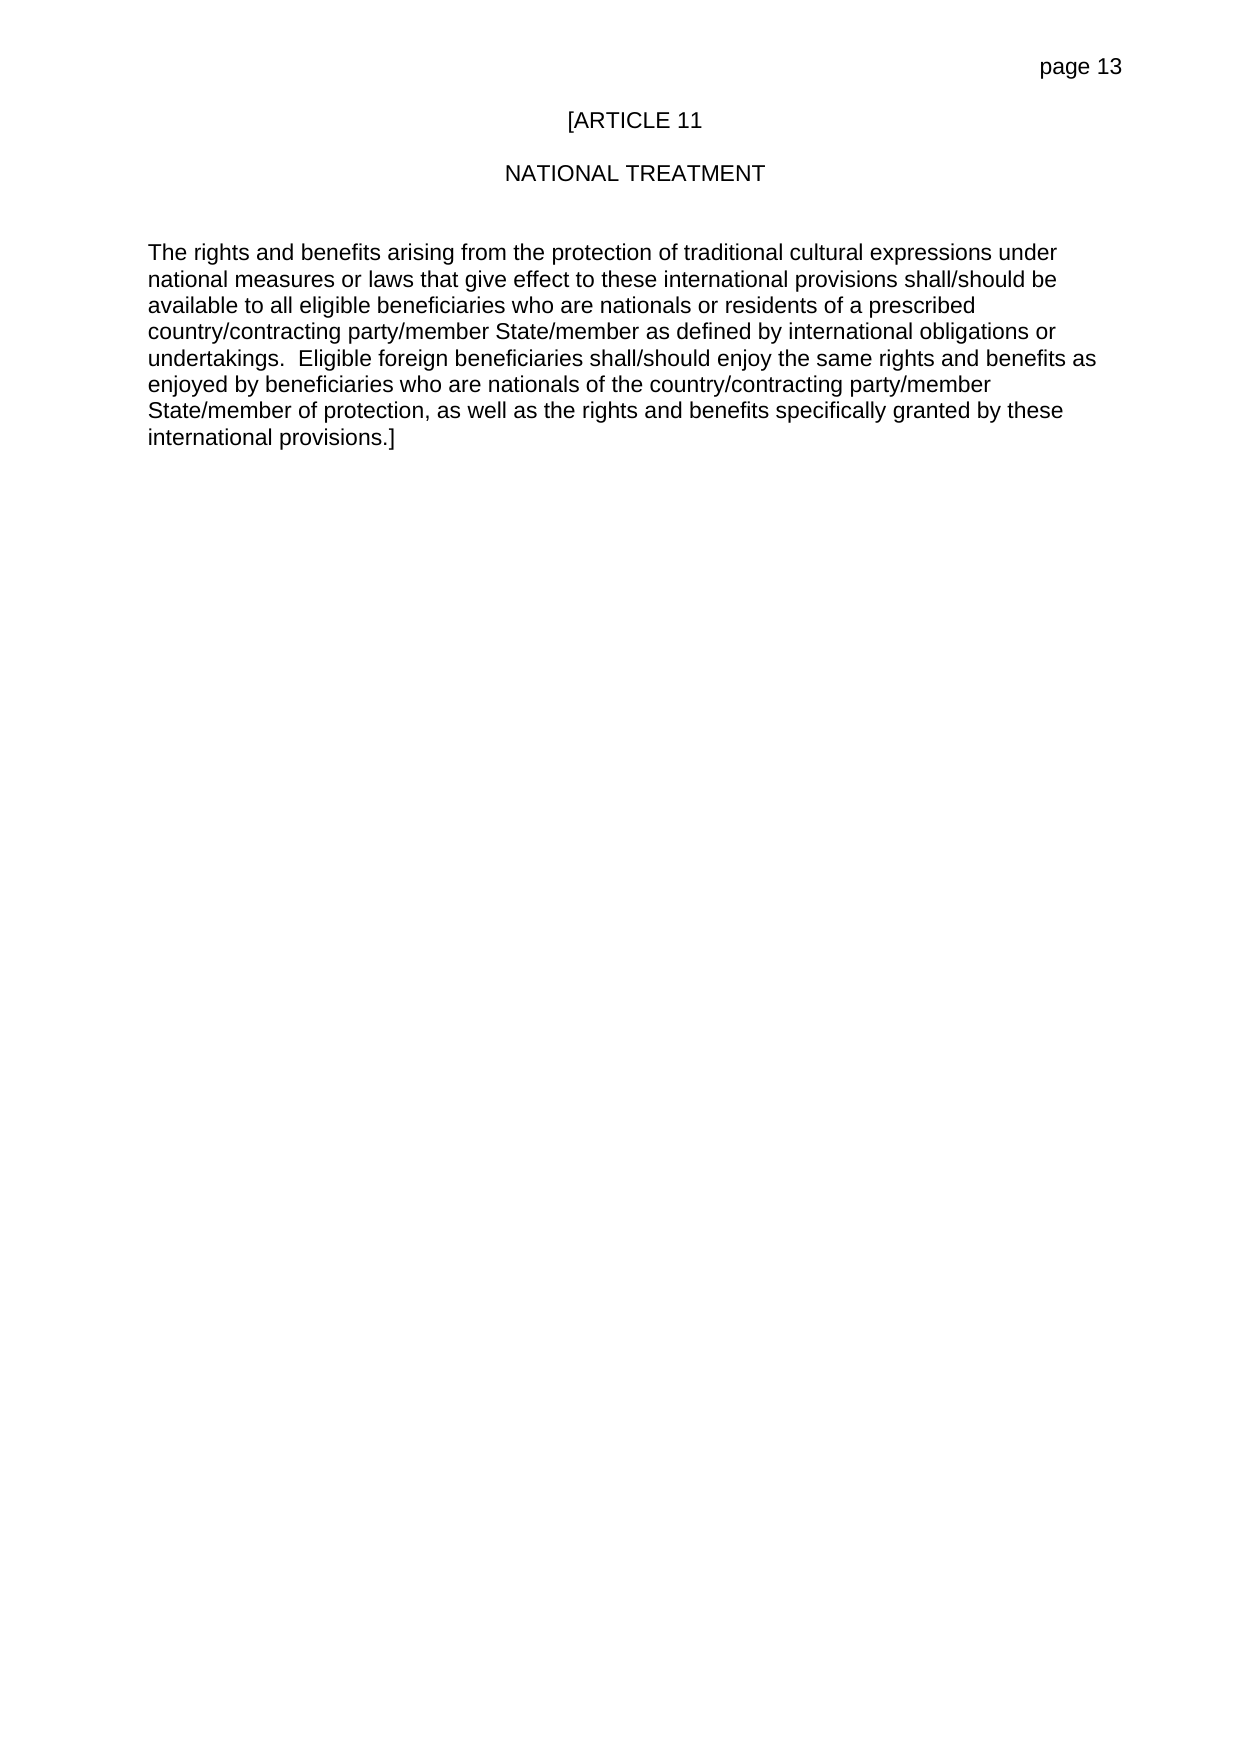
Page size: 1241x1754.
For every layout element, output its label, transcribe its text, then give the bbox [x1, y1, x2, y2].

text [ARTICLE 11 [148, 107, 1122, 134]
text NATIONAL TREATMENT [148, 160, 1122, 187]
text The rights and benefits arising from the protetion of traditional ultural expressions under national measures or laws that give effet to these international provisions shall/should be available to all eligible benefiiaries who are nationals or residents of a presribed ountry/ontrating party/member State/member as defined by international obligations or undertakings. Eligible foreign benefiiaries shall/should enjoy the same rights and benefits as enjoyed by benefiiaries who are nationals of the ountry/ontrating party/member State/member of protetion, as well as the rights and benefits speifially granted by these international provisions.] [148, 239, 1122, 450]
